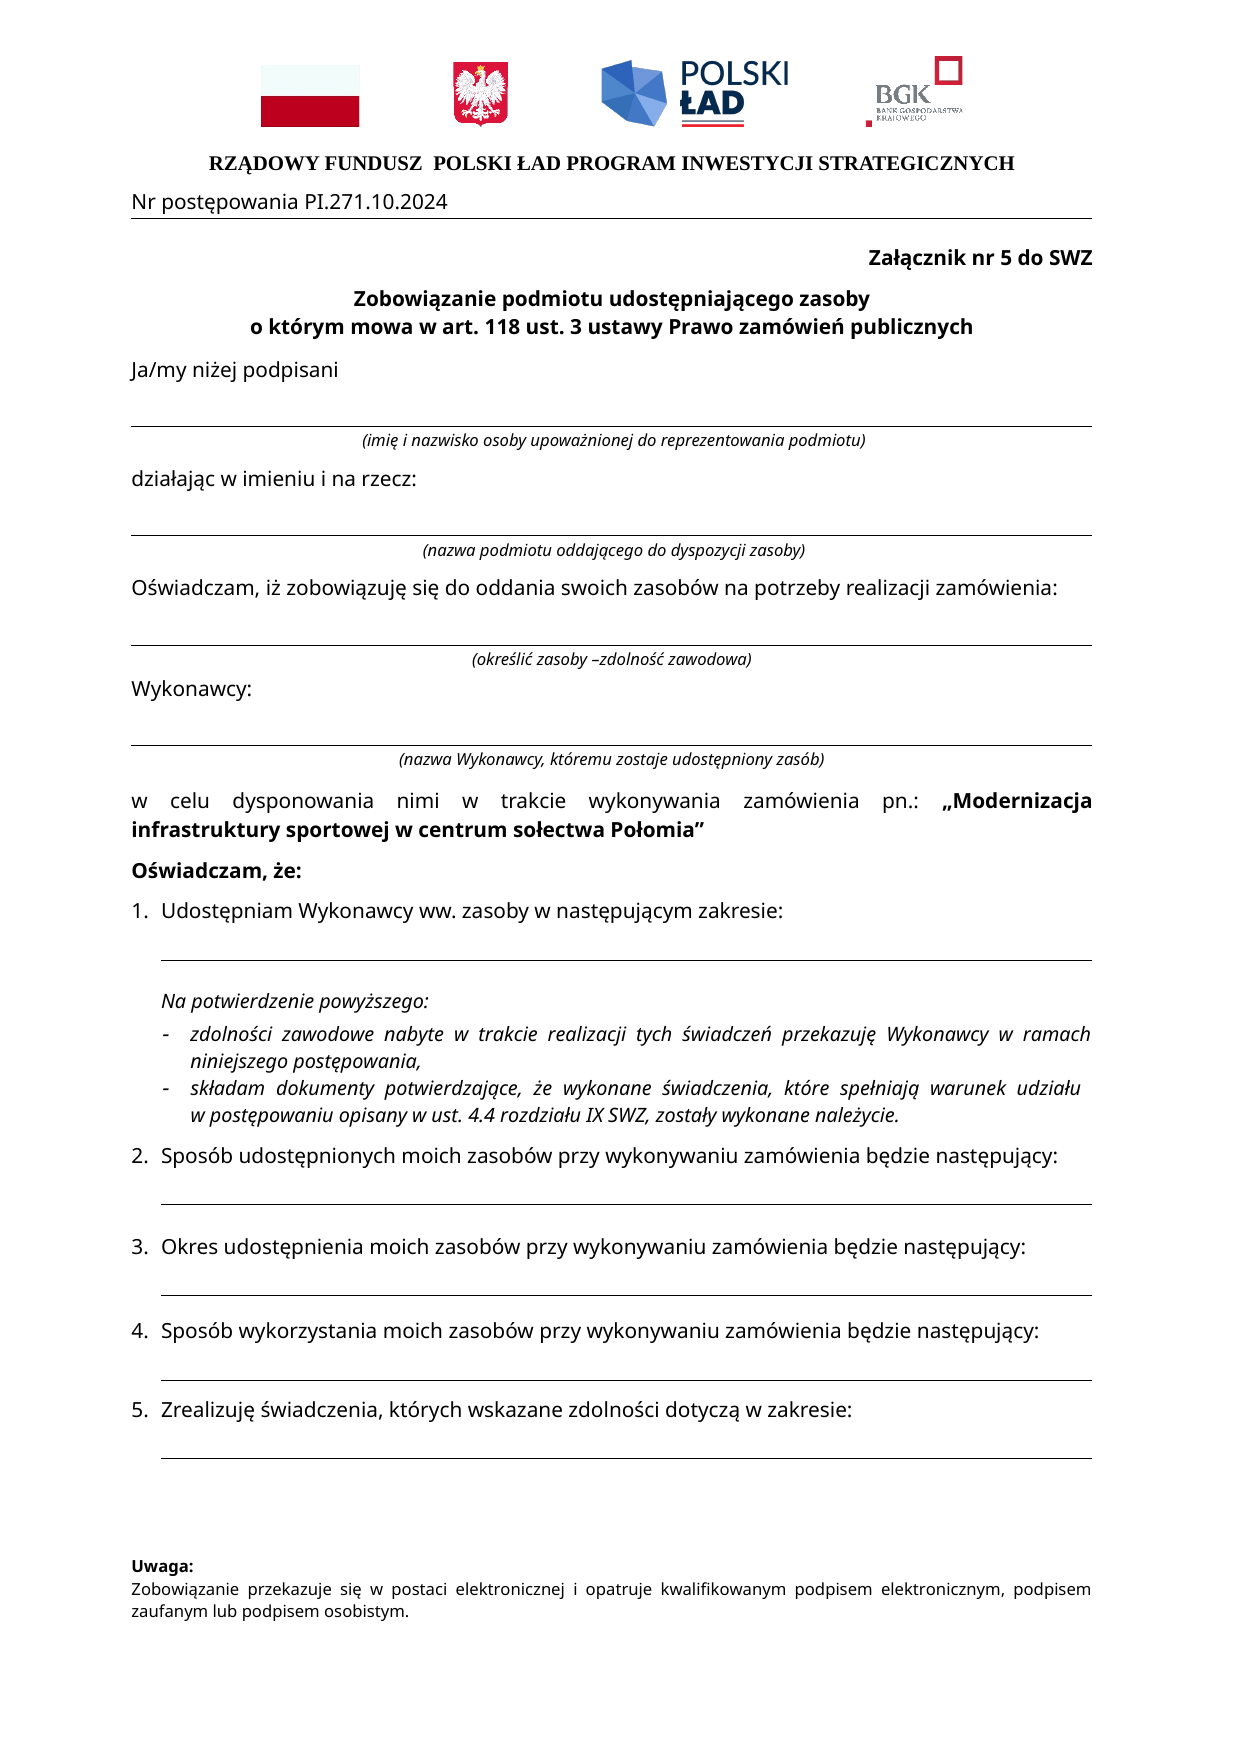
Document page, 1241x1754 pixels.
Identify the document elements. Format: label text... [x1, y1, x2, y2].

list Wykonawcy: [131, 674, 1092, 702]
text Załącznik nr 5 do SWZ [131, 243, 1092, 271]
text Oświadczam, iż zobowiązuję się do oddania swoich zasobów na potrzeby realizacji zamówienia: [131, 573, 1092, 602]
list (nazwa Wykonawcy, któremu zostaje udostępniony zasób) [131, 746, 1092, 771]
text Zobowiązanie podmiotu udostępniającego zasoby [131, 284, 1092, 312]
list (określić zasoby –zdolność zawodowa) [131, 646, 1092, 670]
list Udostępniam Wykonawcy ww. zasoby w następującym zakresie: [131, 897, 1092, 925]
text Oświadczam, że: [131, 856, 1092, 884]
picture [601, 60, 788, 127]
picture [261, 65, 360, 127]
list Zobowiązanie przekazuje się w postaci elektronicznej i opatruje kwalifikowanym podpisem elektronicznym, podpisem zaufanym lub podpisem osobistym. [131, 1577, 1092, 1623]
list Zrealizuję świadczenia, których wskazane zdolności dotyczą w zakresie: [131, 1395, 1092, 1423]
picture [453, 62, 508, 127]
text Ja/my niżej podpisani [131, 355, 1092, 383]
list składam dokumenty potwierdzające, że wykonane świadczenia, które spełniają warunek udziału w postępowaniu opisany w ust. 4.4 rozdziału IX SWZ, zostały wykonane należycie. [161, 1075, 1092, 1129]
picture [865, 56, 963, 127]
list Okres udostępnienia moich zasobów przy wykonywaniu zamówienia będzie następujący: [131, 1232, 1092, 1260]
list Sposób wykorzystania moich zasobów przy wykonywaniu zamówienia będzie następujący: [131, 1317, 1092, 1345]
text Uwaga: [131, 1550, 1092, 1577]
text działając w imieniu i na rzecz: [131, 464, 1092, 492]
list Sposób udostępnionych moich zasobów przy wykonywaniu zamówienia będzie następujący: [131, 1141, 1092, 1169]
text w celu dysponowania nimi w trakcie wykonywania zamówienia pn.: „Modernizacja infrastruktury sportowej w centrum sołectwa Połomia” [131, 786, 1092, 843]
text o którym mowa w art. 118 ust. 3 ustawy Prawo zamówień publicznych [131, 312, 1092, 341]
text (nazwa podmiotu oddającego do dyspozycji zasoby) [131, 536, 1092, 561]
list zdolności zawodowe nabyte w trakcie realizacji tych świadczeń przekazuję Wykonawcy w ramach niniejszego postępowania, [161, 1021, 1092, 1075]
text Na potwierdzenie powyższego: [161, 987, 1092, 1014]
text (imię i nazwisko osoby upoważnionej do reprezentowania podmiotu) [131, 427, 1092, 452]
